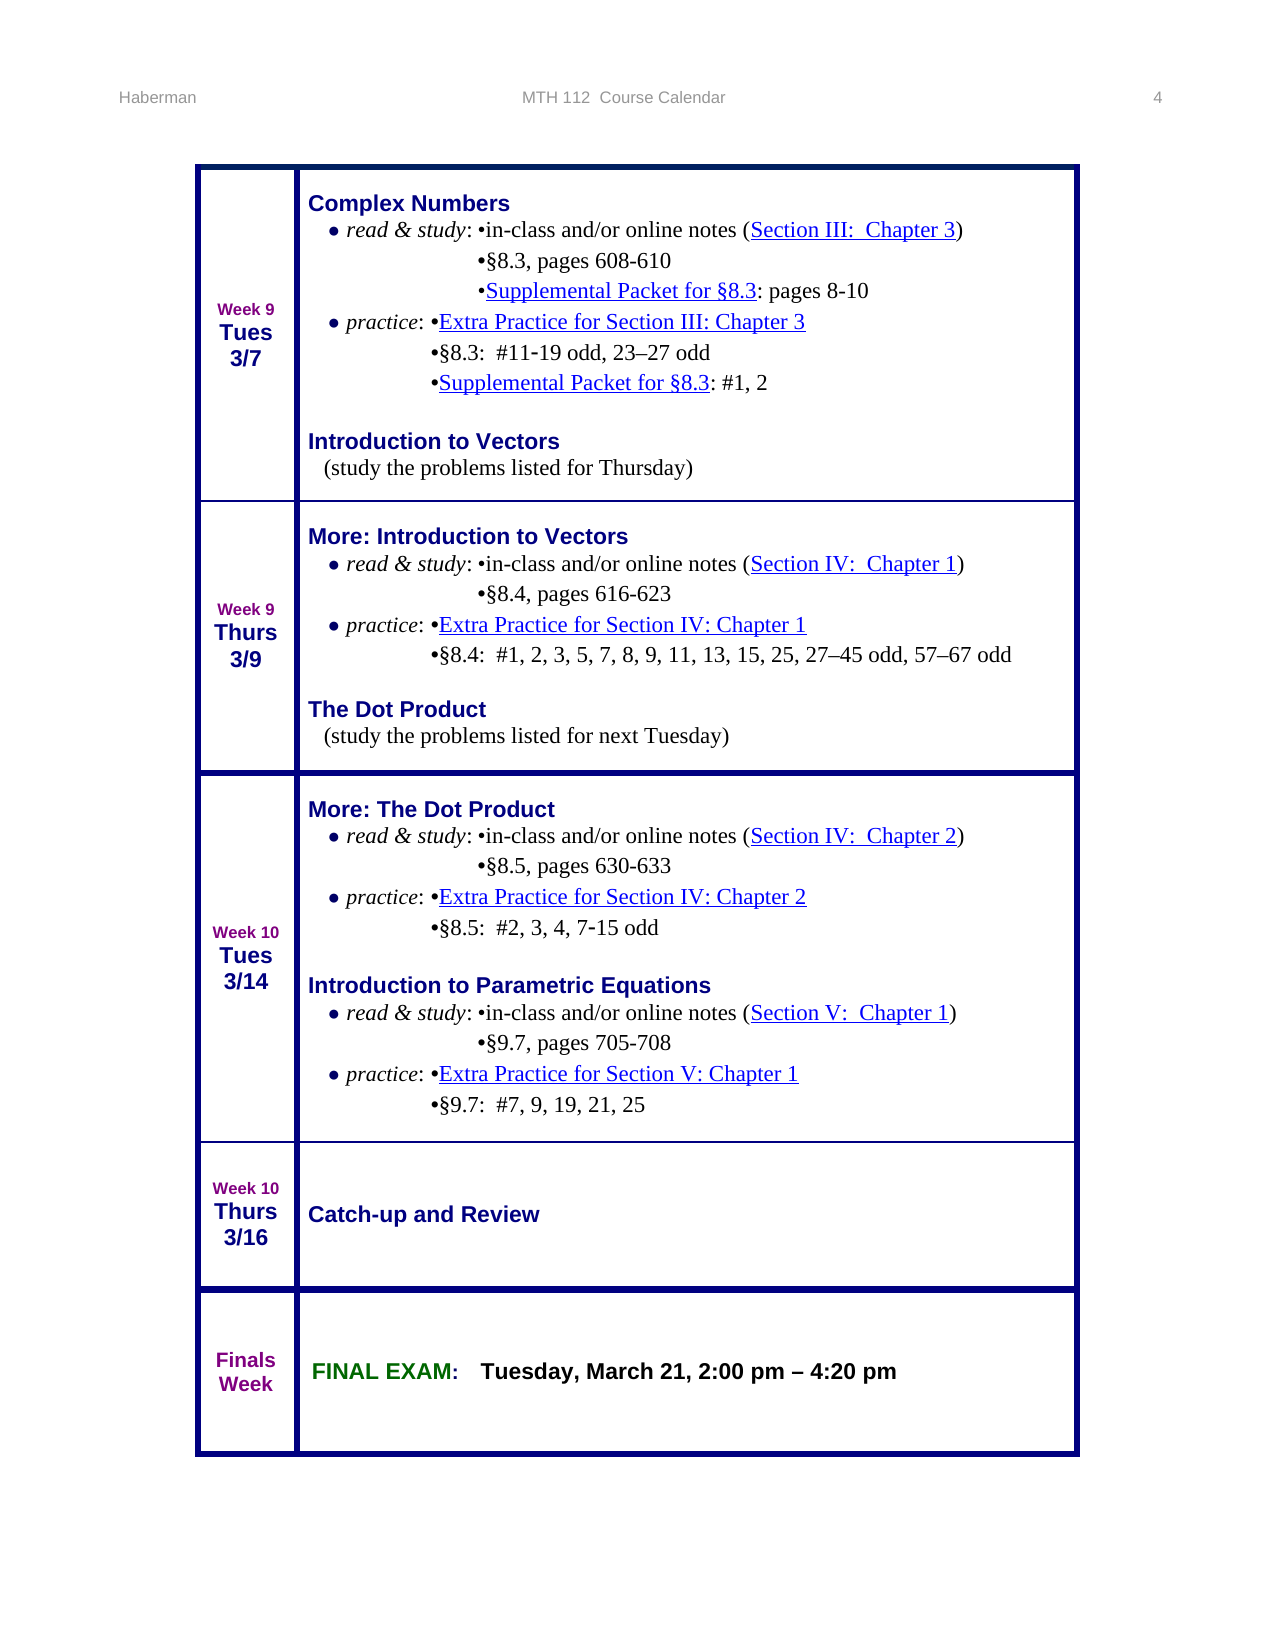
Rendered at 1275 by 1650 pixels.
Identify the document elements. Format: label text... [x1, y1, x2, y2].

table_header Complex Numbers ● read & study: •in-class and/or online notes (Section III: Chapter 3) •§8.3, pages 608-610 •Supplemental Packet for §8.3: pages 8-10 ● practice: •Extra Practice for Section III: Chapter 3 •§8.3: #1119 odd, 23–27 odd •Supplemental Packet for §8.3: #1, 2 Introduction to Vectors (study the problems listed for Thursday) [300, 170, 1074, 500]
table_cell FINAL EXAM: Tuesday, March 21, 2:00 pm – 4:20 pm [300, 1293, 1074, 1451]
table_cell More: Introduction to Vectors ● read & study: •in-class and/or online notes (Section IV: Chapter 1) •§8.4, pages 616-623 ● practice: •Extra Practice for Section IV: Chapter 1 •§8.4: #1, 2, 3, 5, 7, 8, 9, 11, 13, 15, 25, 27–45 odd, 57–67 odd The Dot Product (study the problems listed for next Tuesday) [300, 502, 1074, 770]
table_header Week 9 Tues 3/7 [201, 170, 294, 500]
table_cell Week 9 Thurs 3/9 [201, 502, 294, 770]
table_cell Week 10 Tues 3/14 [201, 776, 294, 1141]
table_cell More: The Dot Product ● read & study: •in-class and/or online notes (Section IV: Chapter 2) •§8.5, pages 630-633 ● practice: •Extra Practice for Section IV: Chapter 2 •§8.5: #2, 3, 4, 715 odd Introduction to Parametric Equations ● read & study: •in-class and/or online notes (Section V: Chapter 1) •§9.7, pages 705-708 ● practice: •Extra Practice for Section V: Chapter 1 •§9.7: #7, 9, 19, 21, 25 [300, 776, 1074, 1141]
table_cell Finals Week [201, 1293, 294, 1451]
table_cell Catch-up and Review [300, 1143, 1074, 1286]
table_cell Week 10 Thurs 3/16 [201, 1143, 294, 1286]
